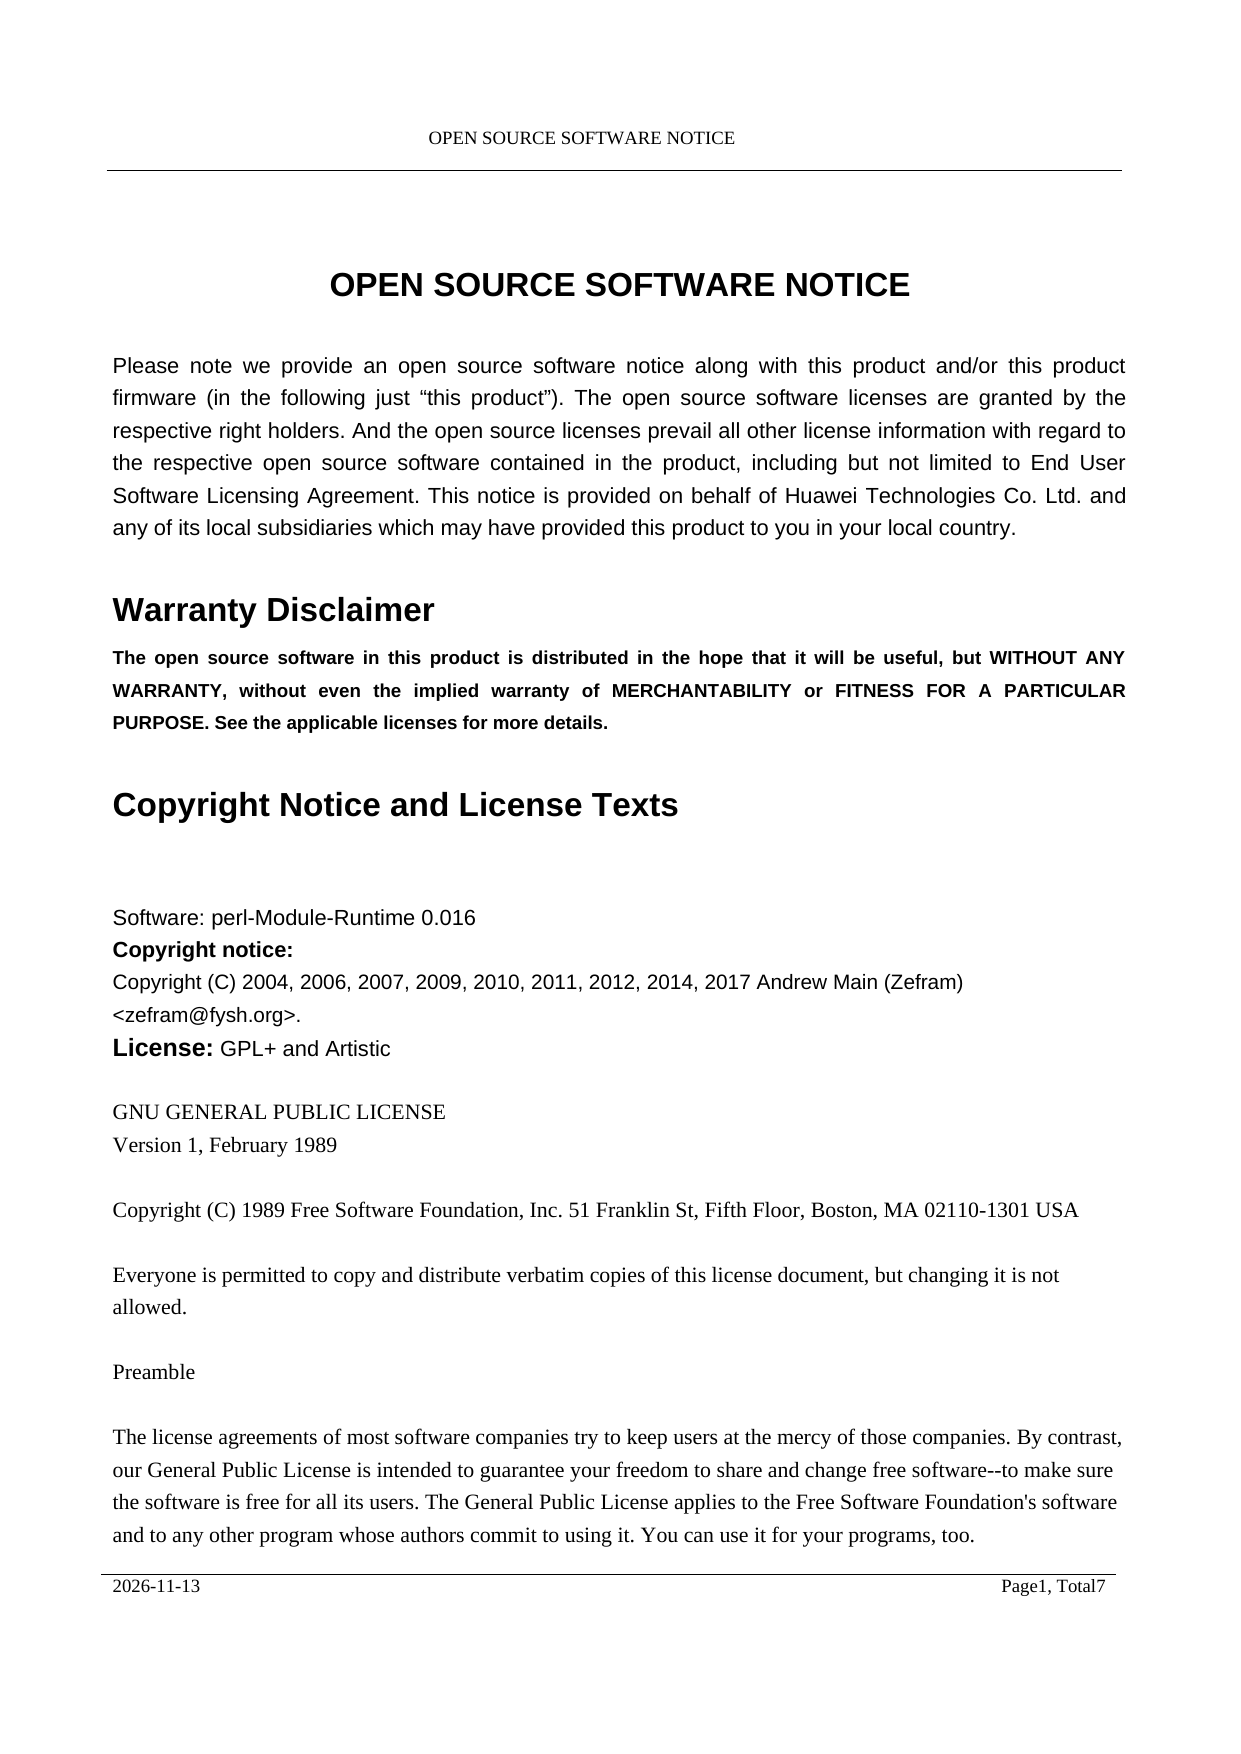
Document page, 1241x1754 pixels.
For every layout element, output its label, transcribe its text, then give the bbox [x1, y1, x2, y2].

text Software: perl-Module-Runtime 0.016 [112, 901, 1128, 933]
text Copyright (C) 2004, 2006, 2007, 2009, 2010, 2011, 2012, 2014, 2017 Andrew Main (Zefram) <zefram@fysh.org>. [112, 966, 1128, 1031]
text Copyright notice: [112, 933, 1128, 966]
text Warranty Disclaimer [112, 576, 1128, 641]
text OPEN SOURCE SOFTWARE NOTICE [112, 251, 1128, 316]
text Please note we provide an open source software notice along with this product and/or this product firmware (in the following just “this product”). The open source software licenses are granted by the respective right holders. And the open source licenses prevail all other license information with regard to the respective open source software contained in the product, including but not limited to End User Software Licensing Agreement. This notice is provided on behalf of Huawei Technologies Co. Ltd. and any of its local subsidiaries which may have provided this product to you in your local country. [112, 349, 1128, 544]
text Copyright Notice and License Texts [112, 771, 1128, 836]
text The open source software in this product is distributed in the hope that it will be useful, but WITHOUT ANY WARRANTY, without even the implied warranty of MERCHANTABILITY or FITNESS FOR A PARTICULAR PURPOSE. See the applicable licenses for more details. [112, 641, 1128, 739]
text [112, 1031, 1128, 1551]
